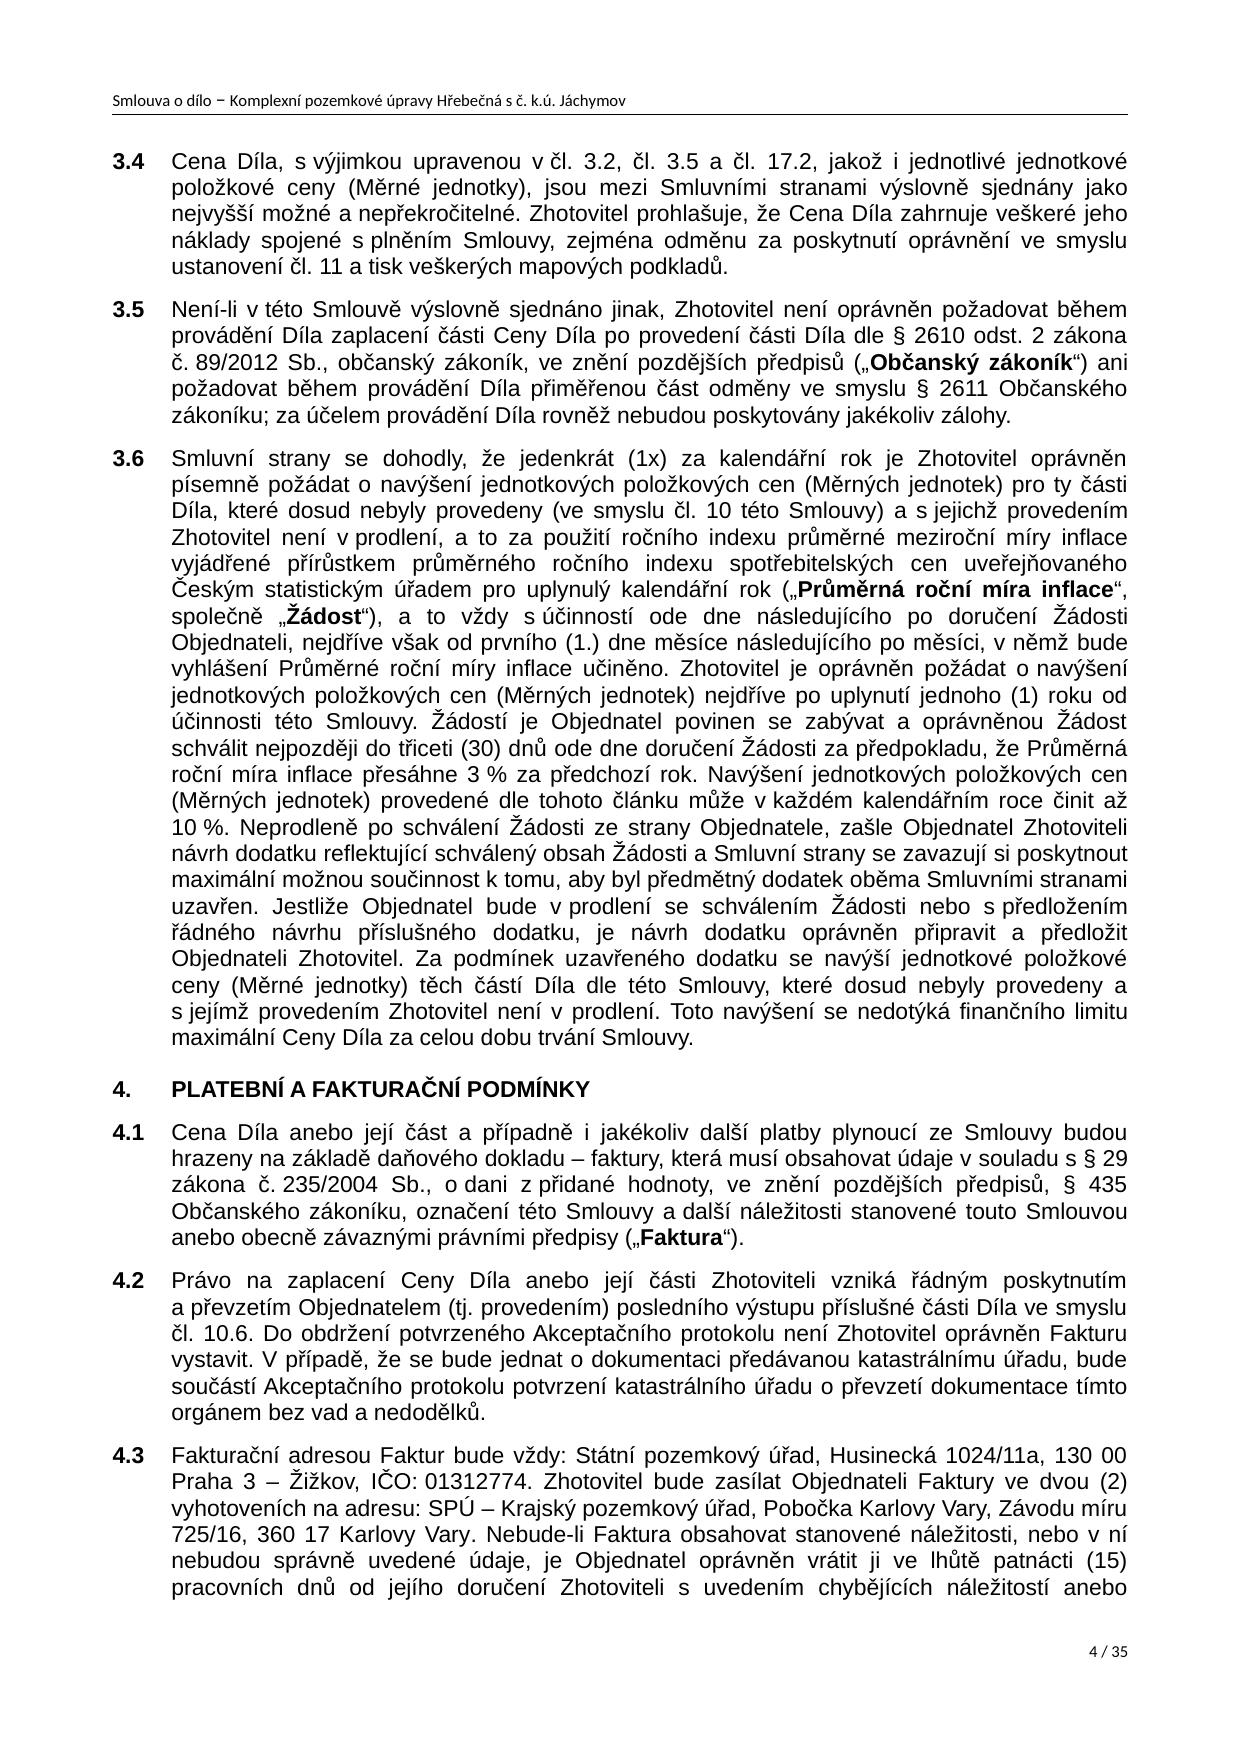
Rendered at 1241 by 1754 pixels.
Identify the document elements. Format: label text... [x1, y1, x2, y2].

text Platební a fakturační podmínky [112, 1076, 1128, 1102]
text Právo na zaplacení Ceny Díla anebo její části Zhotoviteli vzniká řádným poskytnutím a převzetím Objednatelem (tj. provedením) posledního výstupu příslušné části Díla ve smyslu čl. 10.6. Do obdržení potvrzeného Akceptačního protokolu není Zhotovitel oprávněn Fakturu vystavit. V případě, že se bude jednat o dokumentaci předávanou katastrálnímu úřadu, bude součástí Akceptačního protokolu potvrzení katastrálního úřadu o převzetí dokumentace tímto orgánem bez vad a nedodělků. [112, 1267, 1128, 1425]
text Smluvní strany se dohodly, že jedenkrát (1x) za kalendářní rok je Zhotovitel oprávněn písemně požádat o navýšení jednotkových položkových cen (Měrných jednotek) pro ty části Díla, které dosud nebyly provedeny (ve smyslu čl. 10 této Smlouvy) a s jejichž provedením Zhotovitel není v prodlení, a to za použití ročního indexu průměrné meziroční míry inflace vyjádřené přírůstkem průměrného ročního indexu spotřebitelských cen uveřejňovaného Českým statistickým úřadem pro uplynulý kalendářní rok („Průměrná roční míra inflace“, společně „Žádost“), a to vždy s účinností ode dne následujícího po doručení Žádosti Objednateli, nejdříve však od prvního (1.) dne měsíce následujícího po měsíci, v němž bude vyhlášení Průměrné roční míry inflace učiněno. Zhotovitel je oprávněn požádat o navýšení jednotkových položkových cen (Měrných jednotek) nejdříve po uplynutí jednoho (1) roku od účinnosti této Smlouvy. Žádostí je Objednatel povinen se zabývat a oprávněnou Žádost schválit nejpozději do třiceti (30) dnů ode dne doručení Žádosti za předpokladu, že Průměrná roční míra inflace přesáhne 3 % za předchozí rok. Navýšení jednotkových položkových cen (Měrných jednotek) provedené dle tohoto článku může v každém kalendářním roce činit až 10 %. Neprodleně po schválení Žádosti ze strany Objednatele, zašle Objednatel Zhotoviteli návrh dodatku reflektující schválený obsah Žádosti a Smluvní strany se zavazují si poskytnout maximální možnou součinnost k tomu, aby byl předmětný dodatek oběma Smluvními stranami uzavřen. Jestliže Objednatel bude v prodlení se schválením Žádosti nebo s předložením řádného návrhu příslušného dodatku, je návrh dodatku oprávněn připravit a předložit Objednateli Zhotovitel. Za podmínek uzavřeného dodatku se navýší jednotkové položkové ceny (Měrné jednotky) těch částí Díla dle této Smlouvy, které dosud nebyly provedeny a s jejímž provedením Zhotovitel není v prodlení. Toto navýšení se nedotýká finančního limitu maximální Ceny Díla za celou dobu trvání Smlouvy. [112, 444, 1128, 1051]
text Cena Díla anebo její část a případně i jakékoliv další platby plynoucí ze Smlouvy budou hrazeny na základě daňového dokladu – faktury, která musí obsahovat údaje v souladu s § 29 zákona č. 235/2004 Sb., o dani z přidané hodnoty, ve znění pozdějších předpisů, § 435 Občanského zákoníku, označení této Smlouvy a další náležitosti stanovené touto Smlouvou anebo obecně závaznými právními předpisy („Faktura“). [112, 1119, 1128, 1251]
text Cena Díla, s výjimkou upravenou v čl. 3.2, čl. 3.6 a čl. 17.2, jakož i jednotlivé jednotkové položkové ceny (Měrné jednotky), jsou mezi Smluvními stranami výslovně sjednány jako nejvyšší možné a nepřekročitelné. Zhotovitel prohlašuje, že Cena Díla zahrnuje veškeré jeho náklady spojené s plněním Smlouvy, zejména odměnu za poskytnutí oprávnění ve smyslu ustanovení čl. 11 a tisk veškerých mapových podkladů. [112, 148, 1128, 279]
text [112, 1442, 1128, 1600]
text Není-li v této Smlouvě výslovně sjednáno jinak, Zhotovitel není oprávněn požadovat během provádění Díla zaplacení části Ceny Díla po provedení části Díla dle § 2610 odst. 2 zákona č. 89/2012 Sb., občanský zákoník, ve znění pozdějších předpisů („Občanský zákoník“) ani požadovat během provádění Díla přiměřenou část odměny ve smyslu § 2611 Občanského zákoníku; za účelem provádění Díla rovněž nebudou poskytovány jakékoliv zálohy. [112, 296, 1128, 428]
